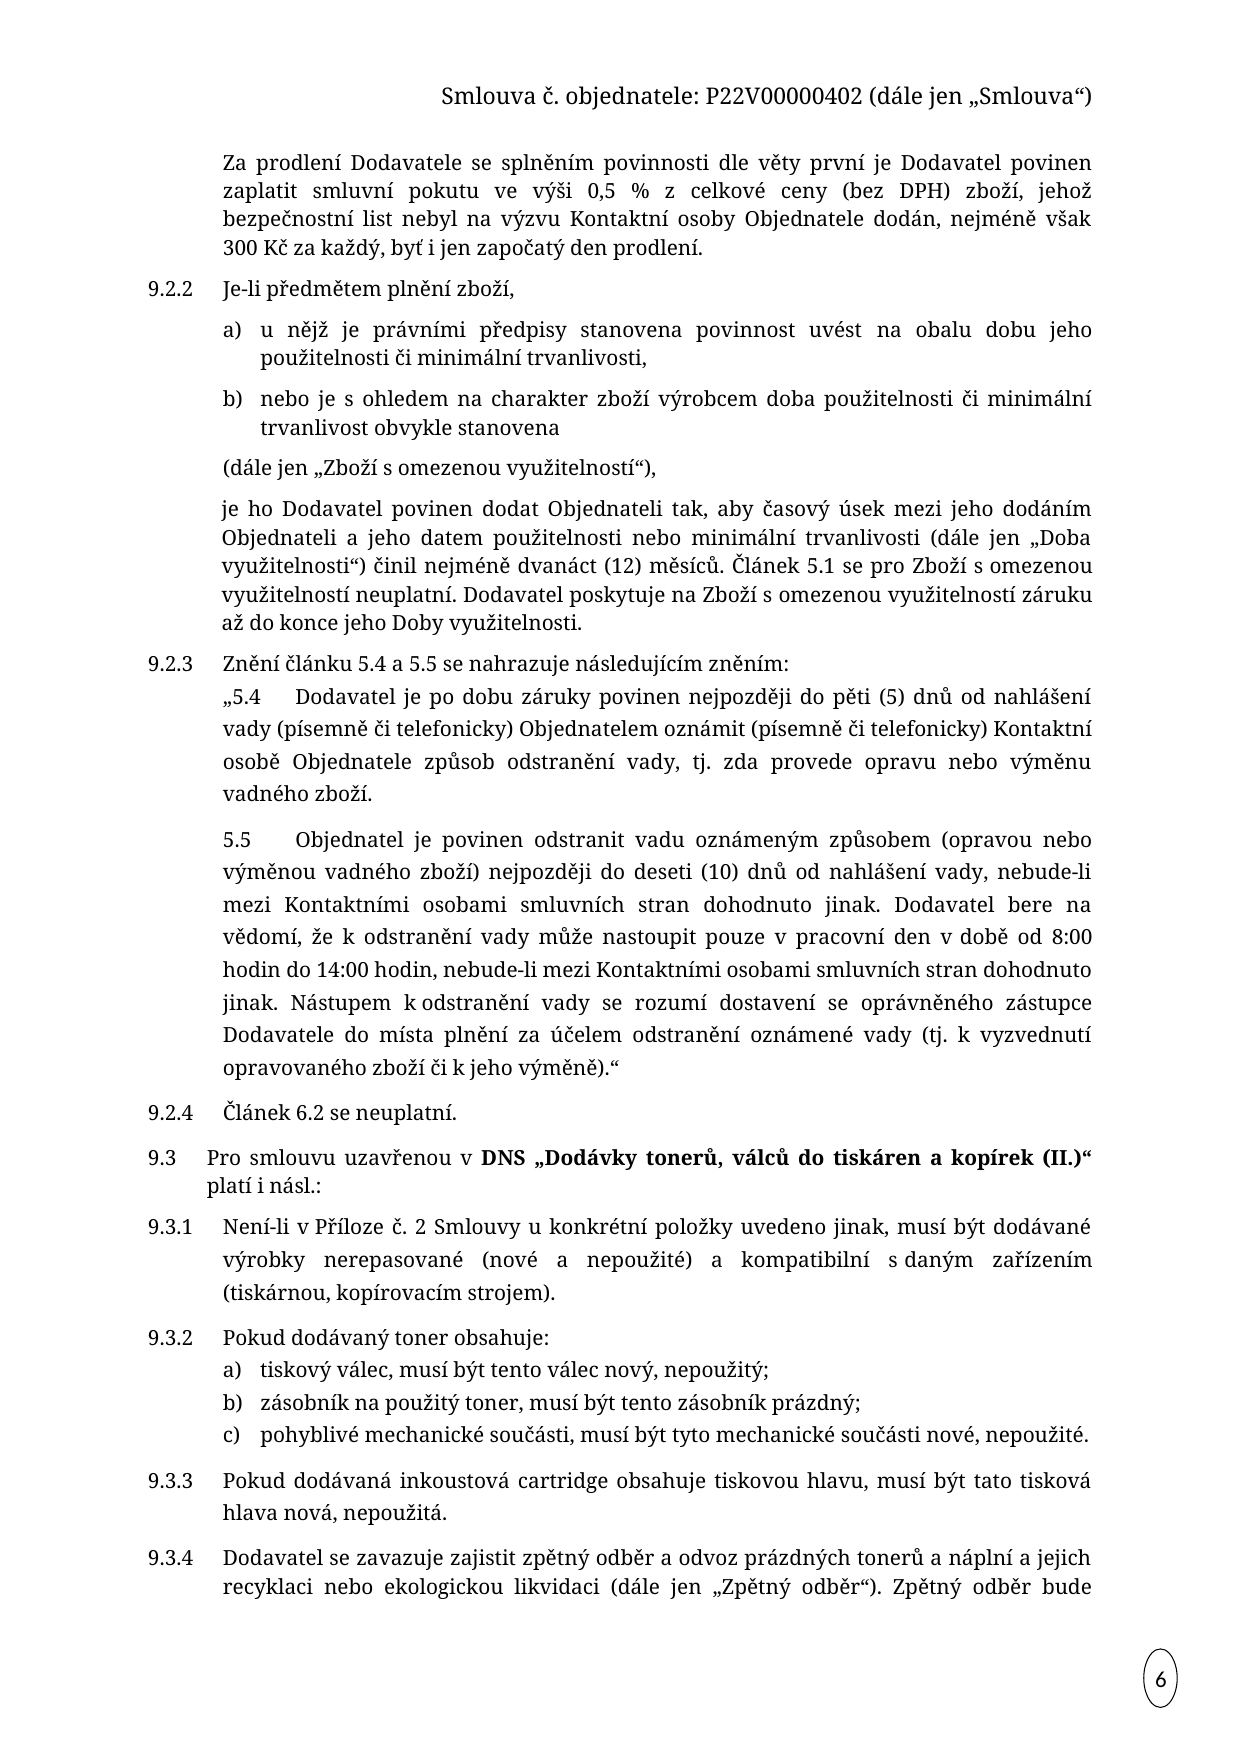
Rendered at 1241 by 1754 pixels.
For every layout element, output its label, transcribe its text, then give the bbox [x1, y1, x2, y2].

list Pro smlouvu uzavřenou v DNS „Dodávky tonerů, válců do tiskáren a kopírek (II.)“ platí i násl.: [148, 1143, 1093, 1200]
list Pokud dodávaná inkoustová cartridge obsahuje tiskovou hlavu, musí být tato tisková hlava nová, nepoužitá. [148, 1466, 1093, 1527]
list pohyblivé mechanické součásti, musí být tyto mechanické součásti nové, nepoužité. [223, 1421, 1093, 1449]
list tiskový válec, musí být tento válec nový, nepoužitý; [223, 1355, 1093, 1384]
list Není-li v Příloze č. 2 Smlouvy u konkrétní položky uvedeno jinak, musí být dodávané výrobky nerepasované (nové a nepoužité) a kompatibilní s daným zařízením (tiskárnou, kopírovacím strojem). [148, 1212, 1093, 1306]
text je ho Dodavatel povinen dodat Objednateli tak, aby časový úsek mezi jeho dodáním Objednateli a jeho datem použitelnosti nebo minimální trvanlivosti (dále jen „Doba využitelnosti“) činil nejméně dvanáct (12) měsíců. Článek 5.1 se pro Zboží s omezenou využitelností neuplatní. Dodavatel poskytuje na Zboží s omezenou využitelností záruku až do konce jeho Doby využitelnosti. [221, 494, 1093, 637]
list u nějž je právními předpisy stanovena povinnost uvést na obalu dobu jeho použitelnosti či minimální trvanlivosti, [223, 315, 1093, 372]
list Článek 6.2 se neuplatní. [148, 1098, 1093, 1126]
list Znění článku 5.4 a 5.5 se nahrazuje následujícím zněním: [148, 649, 1093, 678]
list 5.5 Objednatel je povinen odstranit vadu oznámeným způsobem (opravou nebo výměnou vadného zboží) nejpozději do deseti (10) dnů od nahlášení vady, nebude-li mezi Kontaktními osobami smluvních stran dohodnuto jinak. Dodavatel bere na vědomí, že k odstranění vady může nastoupit pouze v pracovní den v době od 8:00 hodin do 14:00 hodin, nebude-li mezi Kontaktními osobami smluvních stran dohodnuto jinak. Nástupem k odstranění vady se rozumí dostavení se oprávněného zástupce Dodavatele do místa plnění za účelem odstranění oznámené vady (tj. k vyzvednutí opravovaného zboží či k jeho výměně).“ [223, 825, 1093, 1081]
list zásobník na použitý toner, musí být tento zásobník prázdný; [223, 1388, 1093, 1416]
text (dále jen „Zboží s omezenou využitelností“), [223, 453, 1093, 482]
list Pokud dodávaný toner obsahuje: [148, 1323, 1093, 1351]
list „5.4 Dodavatel je po dobu záruky povinen nejpozději do pěti (5) dnů od nahlášení vady (písemně či telefonicky) Objednatelem oznámit (písemně či telefonicky) Kontaktní osobě Objednatele způsob odstranění vady, tj. zda provede opravu nebo výměnu vadného zboží. [223, 682, 1093, 808]
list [148, 148, 1093, 261]
list Je-li předmětem plnění zboží, [148, 274, 1093, 302]
list nebo je s ohledem na charakter zboží výrobcem doba použitelnosti či minimální trvanlivost obvykle stanovena [223, 384, 1093, 441]
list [148, 1543, 1093, 1600]
